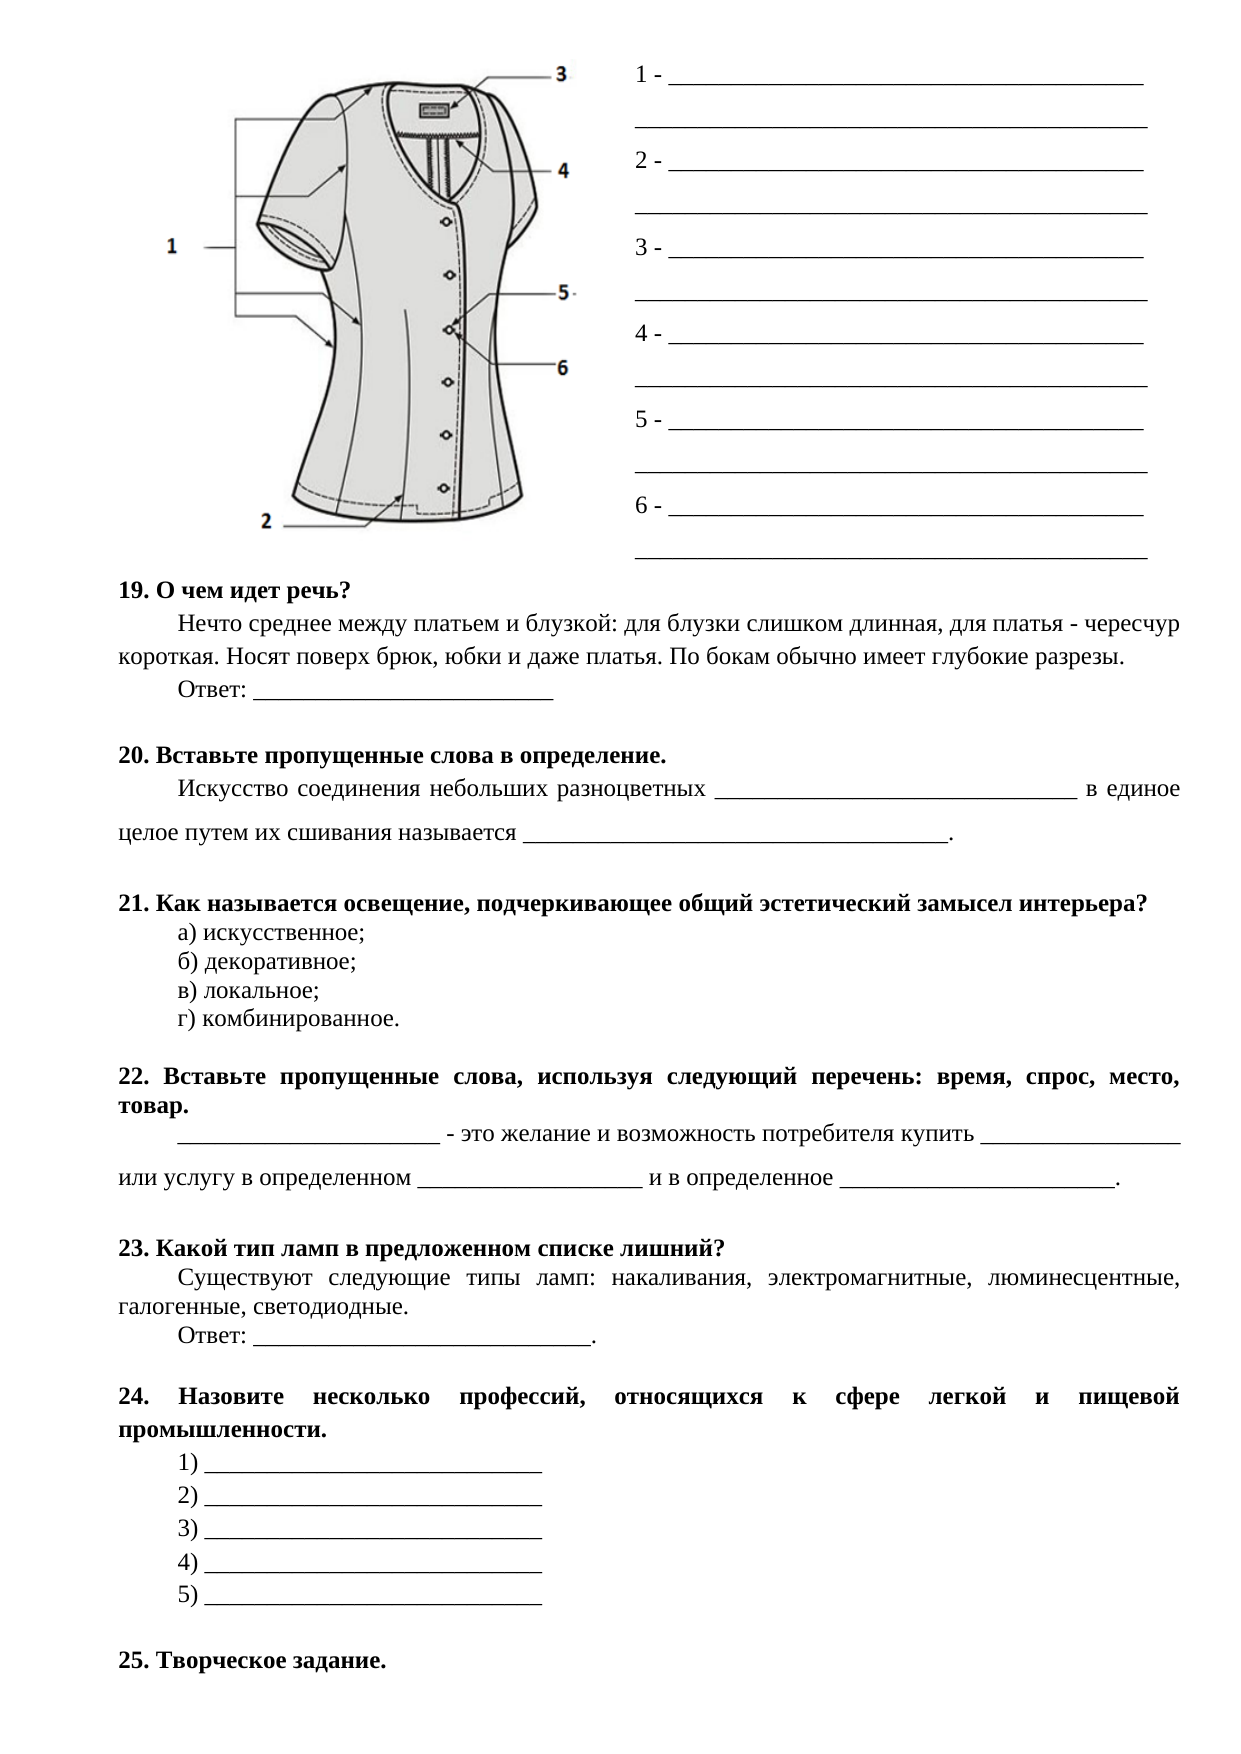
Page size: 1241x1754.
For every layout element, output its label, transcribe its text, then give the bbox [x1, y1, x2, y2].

text 21. Как называется освещение, подчеркивающее общий эстетический замысел интерьера? [118, 888, 1219, 917]
picture [162, 59, 601, 541]
text 5) ___________________________ [177, 1579, 1181, 1608]
text 4) ___________________________ [177, 1547, 1181, 1575]
text 1) ___________________________ [177, 1447, 1181, 1476]
text а) искусственное; [177, 917, 1219, 946]
text в) локальное; [177, 975, 1219, 1003]
table_header [151, 59, 620, 575]
text Существуют следующие типы ламп: накаливания, электромагнитные, люминесцентные, галогенные, светодиодные. [118, 1262, 1181, 1320]
text 25. Творческое задание. [118, 1646, 1181, 1674]
text Искусство соединения небольших разноцветных _____________________________ в единое целое путем их сшивания называется __________________________________. [118, 773, 1181, 845]
text Ответ: ___________________________. [118, 1320, 1181, 1348]
table_header 1 - ______________________________________ _________________________________________ 2 - ______________________________________ _________________________________________ 3 - ______________________________________ _________________________________________ 4 - ______________________________________ _________________________________________ 5 - ______________________________________ _________________________________________ 6 - ______________________________________ _________________________________________ [620, 59, 1167, 575]
text Нечто среднее между платьем и блузкой: для блузки слишком длинная, для платья - чересчур короткая. Носят поверх брюк, юбки и даже платья. По бокам обычно имеет глубокие разрезы. [118, 608, 1181, 670]
text 22. Вставьте пропущенные слова, используя следующий перечень: время, спрос, место, товар. [118, 1061, 1181, 1118]
text 24. Назовите несколько профессий, относящихся к сфере легкой и пищевой промышленности. [118, 1381, 1181, 1443]
text б) декоративное; [177, 946, 1219, 975]
text 20. Вставьте пропущенные слова в определение. [118, 740, 1181, 769]
text 3) ___________________________ [177, 1513, 1181, 1542]
text _____________________ - это желание и возможность потребителя купить ________________ или услугу в определенном __________________ и в определенное ______________________. [118, 1118, 1181, 1190]
text 23. Какой тип ламп в предложенном списке лишний? [118, 1233, 1181, 1262]
text 19. О чем идет речь? [118, 575, 1181, 604]
text Ответ: ________________________ [118, 674, 1181, 703]
text 2) ___________________________ [177, 1481, 1181, 1509]
text г) комбинированное. [177, 1003, 1219, 1032]
